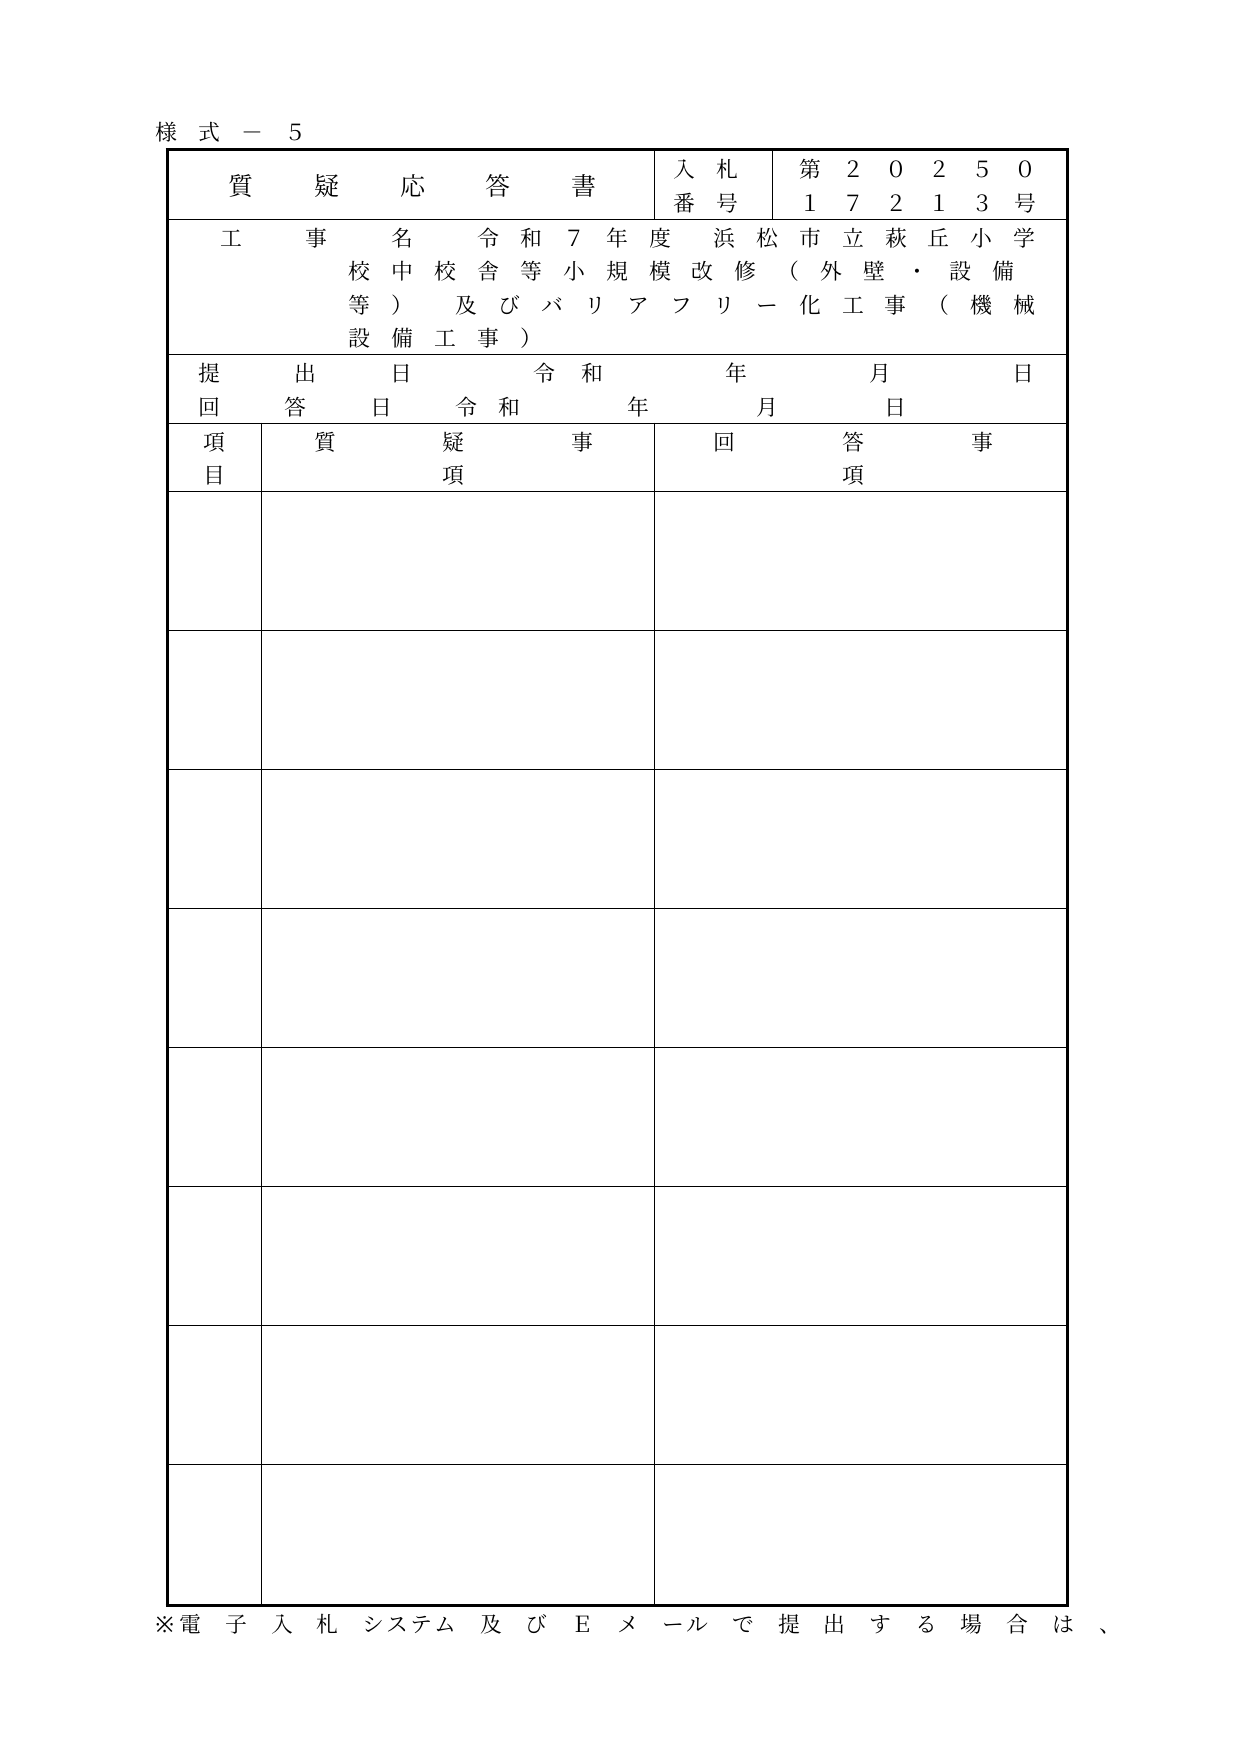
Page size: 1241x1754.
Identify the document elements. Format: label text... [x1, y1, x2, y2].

table_cell [262, 770, 654, 908]
table_cell 工 事 名 令和７年度 浜松市立萩丘小学校中校舎等小規模改修（外壁・設備等） 及びバリアフリー化工事（機械設備工事） [169, 220, 1066, 354]
table_cell [262, 1048, 654, 1186]
table_cell [262, 909, 654, 1047]
table_cell [655, 1187, 1066, 1325]
table_cell [655, 770, 1066, 908]
table_cell 質 疑 事 項 [262, 424, 654, 491]
table_cell [655, 909, 1066, 1047]
table_cell [262, 1326, 654, 1464]
table_cell [169, 1048, 261, 1186]
table_cell 提 出 日 令和 年 月 日 回 答 日 令和 年 月 日 [169, 355, 1066, 423]
table_cell [655, 492, 1066, 630]
table_cell 回 答 事 項 [655, 424, 1066, 491]
table_cell [655, 1048, 1066, 1186]
table_cell [655, 1326, 1066, 1464]
table_cell [169, 1465, 261, 1603]
table_cell [169, 1326, 261, 1464]
table_header 入札番号 [655, 151, 772, 219]
table_cell [169, 631, 261, 769]
text 様式－５ [155, 114, 1099, 148]
table_cell [169, 492, 261, 630]
table_cell [262, 1187, 654, 1325]
table_cell [655, 631, 1066, 769]
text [155, 1607, 1099, 1640]
table_cell [262, 492, 654, 630]
table_cell [655, 1465, 1066, 1603]
table_header 質 疑 応 答 書 [169, 151, 654, 219]
table_cell [169, 909, 261, 1047]
table_header 第２０２５０１７２１３号 [773, 151, 1066, 219]
table_cell [169, 1187, 261, 1325]
table_cell [262, 1465, 654, 1603]
table_cell 項 目 [169, 424, 261, 491]
table_cell [262, 631, 654, 769]
table_cell [169, 770, 261, 908]
